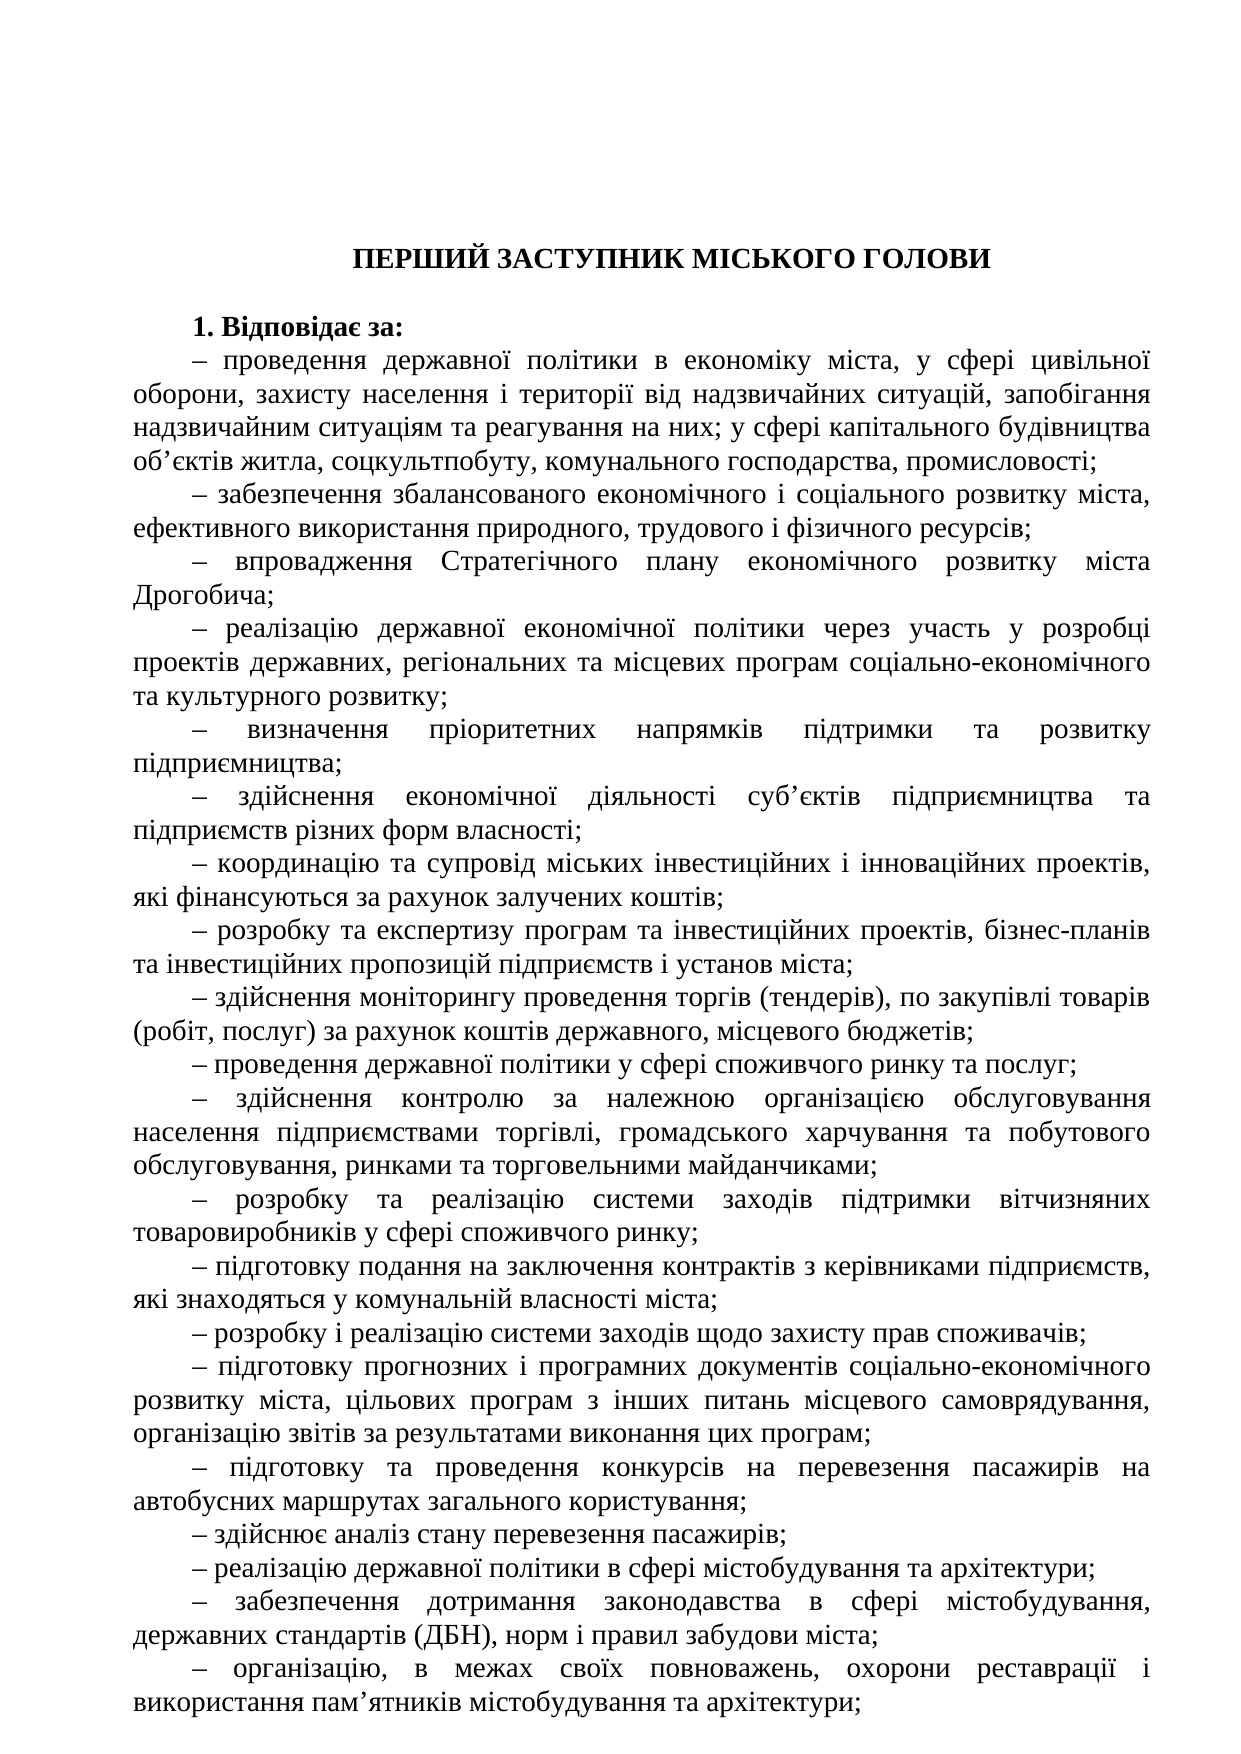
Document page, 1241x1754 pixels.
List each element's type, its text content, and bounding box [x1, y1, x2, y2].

text – проведення державної політики в економіку міста, у сфері цивільної оборони, захисту населення і території від надзвичайних ситуацій, запобігання надзвичайним ситуаціям та реагування на них; у сфері капітального будівництва об’єктів житла, соцкультпобуту, комунального господарства, промисловості; [133, 342, 1152, 476]
text ПЕРШИЙ ЗАСТУПНИК МІСЬКОГО ГОЛОВИ [133, 242, 1152, 275]
text – реалізацію державної економічної політики через участь у розробці проектів державних, регіональних та місцевих програм соціально-економічного та культурного розвитку; [133, 611, 1152, 711]
text – забезпечення збалансованого економічного і соціального розвитку міста, ефективного використання природного, трудового і фізичного ресурсів; [133, 476, 1152, 543]
text – підготовку прогнозних і програмних документів соціально-економічного розвитку міста, цільових програм з інших питань місцевого самоврядування, організацію звітів за результатами виконання цих програм; [133, 1348, 1152, 1449]
text – здійснення моніторингу проведення торгів (тендерів), по закупівлі товарів (робіт, послуг) за рахунок коштів державного, місцевого бюджетів; [133, 979, 1152, 1047]
text – розробку та експертизу програм та інвестиційних проектів, бізнес-планів та інвестиційних пропозицій підприємств і установ міста; [133, 912, 1152, 979]
text 1. Відповідає за: [133, 309, 1152, 342]
text – проведення державної політики у сфері споживчого ринку та послуг; [133, 1047, 1152, 1080]
text – забезпечення дотримання законодавства в сфері містобудування, державних стандартів (ДБН), норм і правил забудови міста; [133, 1583, 1152, 1650]
text – організацію, в межах своїх повноважень, охорони реставрації і використання пам’ятників містобудування та архітектури; [133, 1650, 1152, 1717]
text – реалізацію державної політики в сфері містобудування та архітектури; [133, 1550, 1152, 1583]
text – здійснення контролю за належною організацією обслуговування населення підприємствами торгівлі, громадського харчування та побутового обслуговування, ринками та торговельними майданчиками; [133, 1080, 1152, 1181]
text – координацію та супровід міських інвестиційних і інноваційних проектів, які фінансуються за рахунок залучених коштів; [133, 845, 1152, 912]
text – підготовку та проведення конкурсів на перевезення пасажирів на автобусних маршрутах загального користування; [133, 1449, 1152, 1516]
text – визначення пріоритетних напрямків підтримки та розвитку підприємництва; [133, 711, 1152, 778]
text – розробку та реалізацію системи заходів підтримки вітчизняних товаровиробників у сфері споживчого ринку; [133, 1181, 1152, 1248]
text – розробку і реалізацію системи заходів щодо захисту прав споживачів; [133, 1315, 1152, 1348]
text – здійснення економічної діяльності суб’єктів підприємництва та підприємств різних форм власності; [133, 778, 1152, 845]
text – здійснює аналіз стану перевезення пасажирів; [133, 1516, 1152, 1550]
text – впровадження Стратегічного плану економічного розвитку міста Дрогобича; [133, 543, 1152, 611]
text – підготовку подання на заключення контрактів з керівниками підприємств, які знаходяться у комунальній власності міста; [133, 1248, 1152, 1315]
